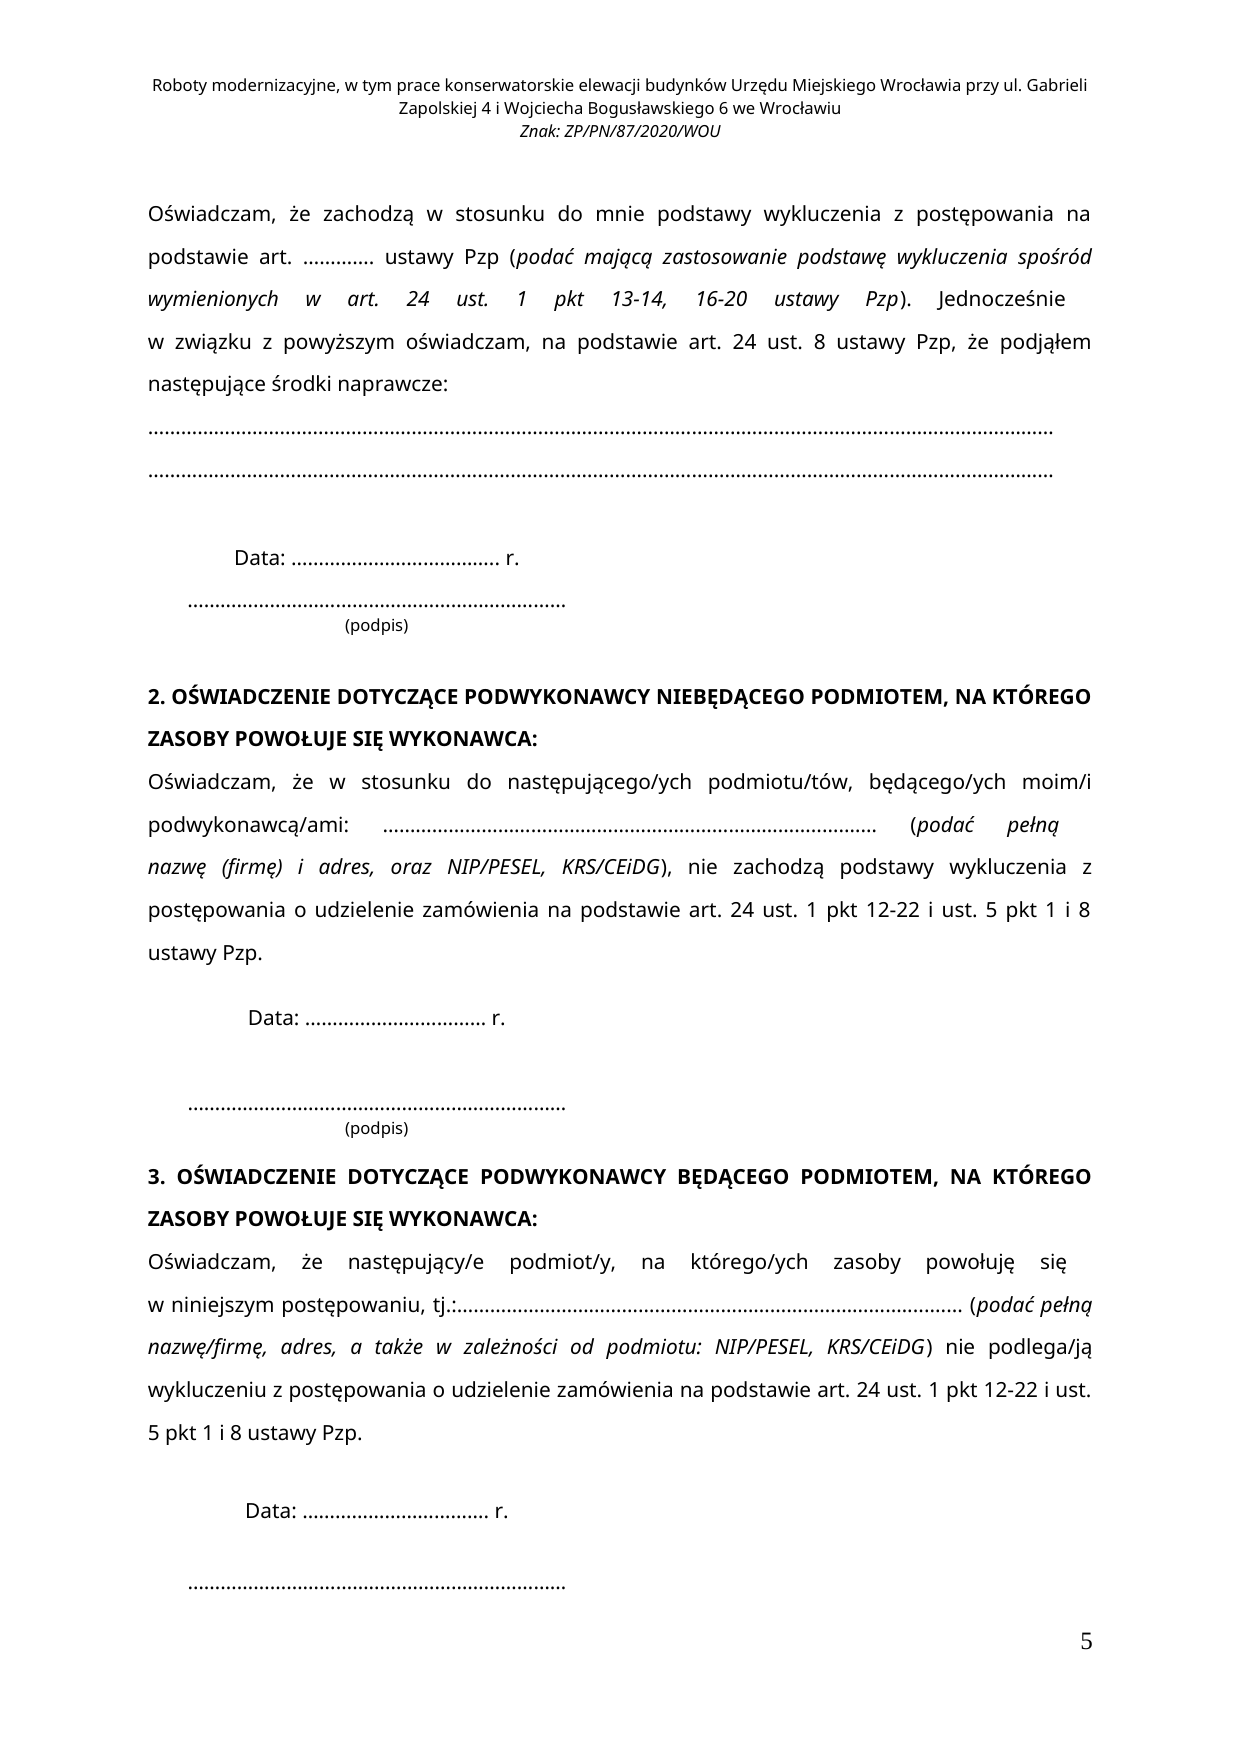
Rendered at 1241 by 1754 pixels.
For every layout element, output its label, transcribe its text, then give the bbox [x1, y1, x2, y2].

text …………………………………………………………… [148, 585, 605, 614]
text (podpis) [148, 1117, 605, 1139]
text Oświadczam, że w stosunku do następującego/ych podmiotu/tów, będącego/ych moim/i podwykonawcą/ami: ……………………………………………………………………..….…… (podać pełną nazwę (firmę) i adres, oraz NIP/PESEL, KRS/CEiDG), nie zachodzą podstawy wykluczenia z postępowania o udzielenie zamówienia na podstawie art. 24 ust. 1 pkt 12-22 i ust. 5 pkt 1 i 8 ustawy Pzp. [148, 767, 1092, 966]
text 3. OŚWIADCZENIE DOTYCZĄCE PODWYKONAWCY BĘDĄCEGO PODMIOTEM, NA KTÓREGO ZASOBY POWOŁUJE SIĘ WYKONAWCA: [148, 1162, 1092, 1233]
text Data: ……………………………….. r. [148, 543, 606, 571]
text Oświadczam, że następujący/e podmiot/y, na którego/ych zasoby powołuję się w niniejszym postępowaniu, tj.:…………………………………………………………………….….......... (podać pełną nazwę/firmę, adres, a także w zależności od podmiotu: NIP/PESEL, KRS/CEiDG) nie podlega/ją wykluczeniu z postępowania o udzielenie zamówienia na podstawie art. 24 ust. 1 pkt 12-22 i ust. 5 pkt 1 i 8 ustawy Pzp. [148, 1247, 1092, 1446]
text Data: …………………………… r. [148, 1003, 606, 1031]
text 2. OŚWIADCZENIE DOTYCZĄCE PODWYKONAWCY NIEBĘDĄCEGO PODMIOTEM, NA KTÓREGO ZASOBY POWOŁUJE SIĘ WYKONAWCA: [148, 682, 1092, 753]
text Data: ……………………………. r. [148, 1496, 606, 1524]
text ………………………………………………………………………………………………………………………………………………… [148, 455, 1092, 483]
text Oświadczam, że zachodzą w stosunku do mnie podstawy wykluczenia z postępowania na podstawie art. …………. ustawy Pzp (podać mającą zastosowanie podstawę wykluczenia spośród wymienionych w art. 24 ust. 1 pkt 13-14, 16-20 ustawy Pzp). Jednocześnie w związku z powyższym oświadczam, na podstawie art. 24 ust. 8 ustawy Pzp, że podjąłem następujące środki naprawcze: [148, 199, 1092, 398]
text ………………………………………………………………………………………………………………………………………………… [148, 412, 1092, 441]
text …………………………………………………………… [148, 1088, 606, 1117]
text …………………………………………………………… [148, 1567, 606, 1596]
text (podpis) [148, 614, 605, 637]
